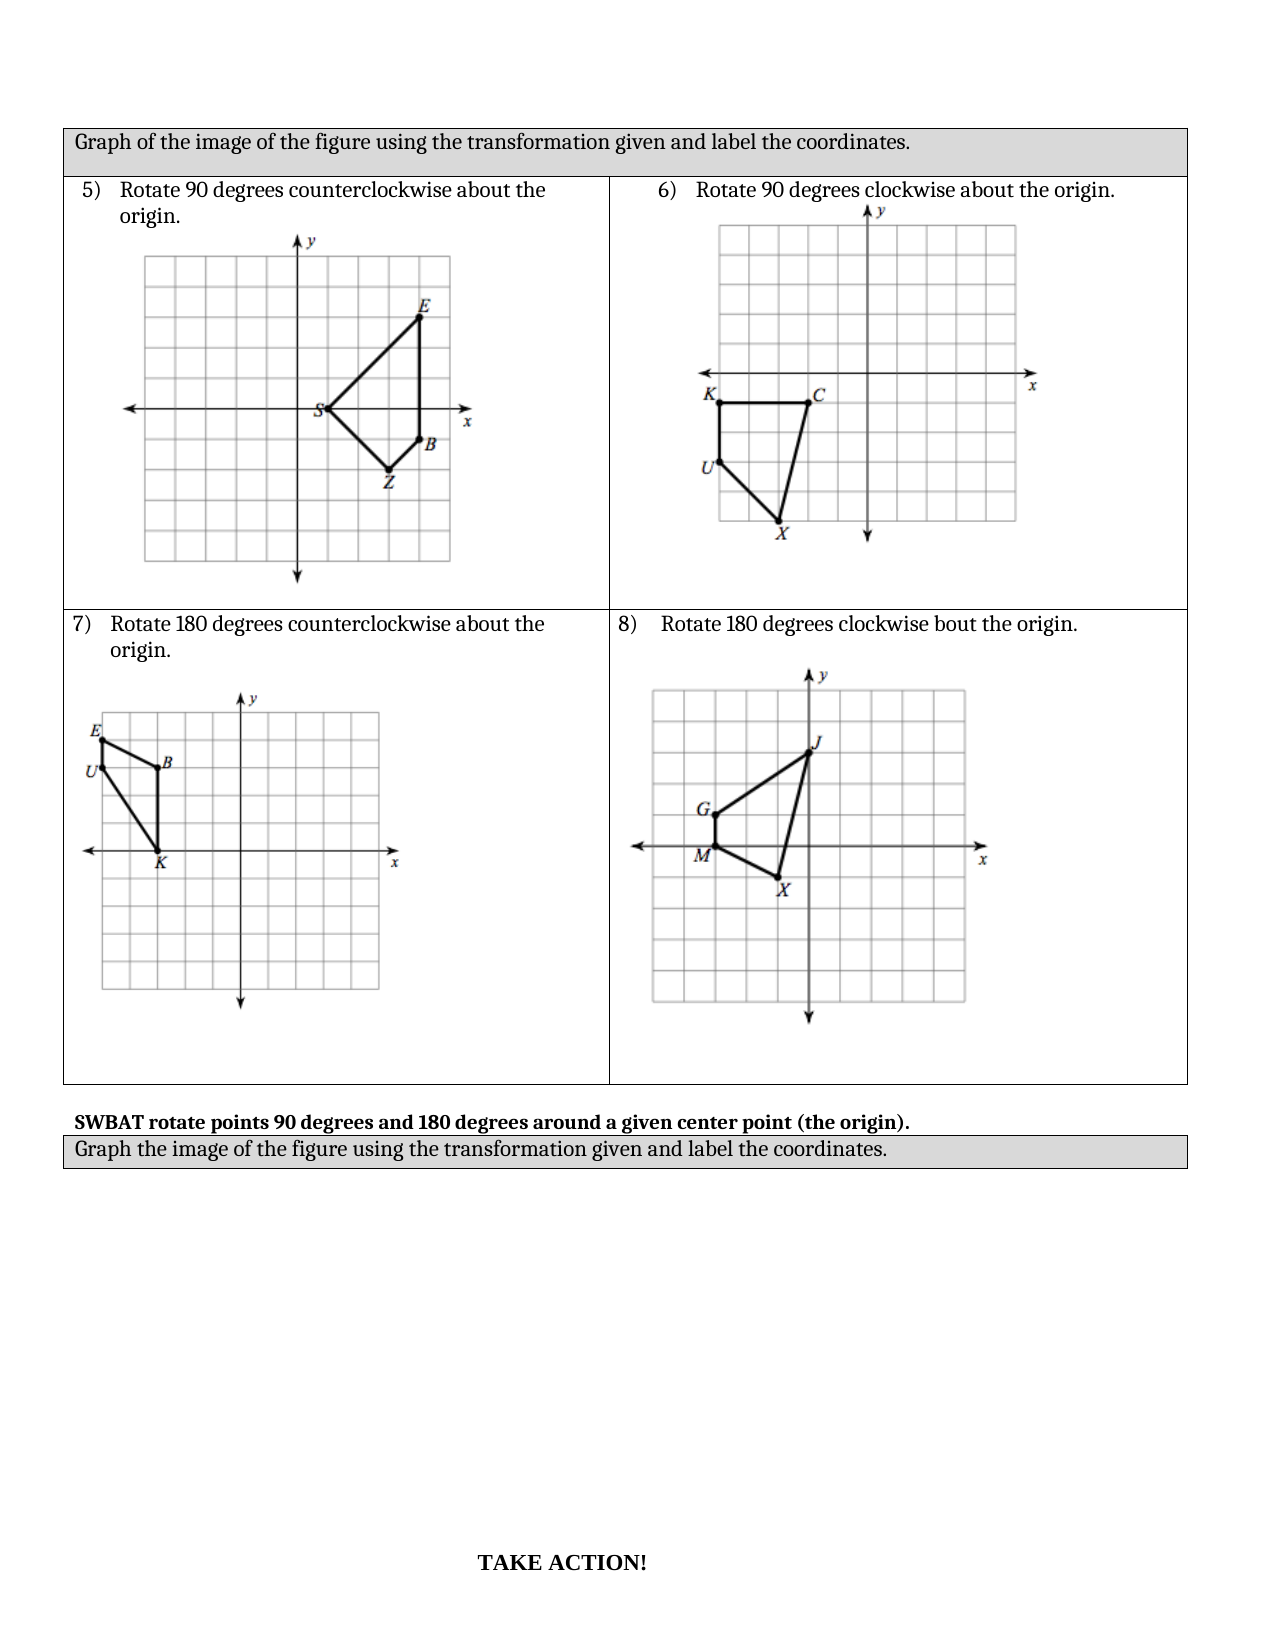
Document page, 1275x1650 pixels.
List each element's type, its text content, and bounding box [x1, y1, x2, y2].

table_cell Rotate 90 degrees counterclockwise about the origin. [64, 177, 609, 609]
table_cell Rotate 180 degrees counterclockwise about the origin. [64, 610, 609, 1084]
text SWBAT rotate points 90 degrees and 180 degrees around a given center point (the origin). [75, 1111, 1200, 1135]
picture [75, 689, 413, 1017]
table_cell Rotate 90 degrees clockwise about the origin. [610, 177, 1187, 609]
table_header Graph the image of the figure using the transformation given and label the coordinates. [64, 1136, 1187, 1168]
picture [695, 203, 1050, 548]
picture [620, 663, 994, 1035]
table_header Graph of the image of the figure using the transformation given and label the coordinates. [64, 129, 1187, 176]
picture [119, 229, 489, 589]
table_cell Rotate 180 degrees clockwise bout the origin. [610, 610, 1187, 1084]
